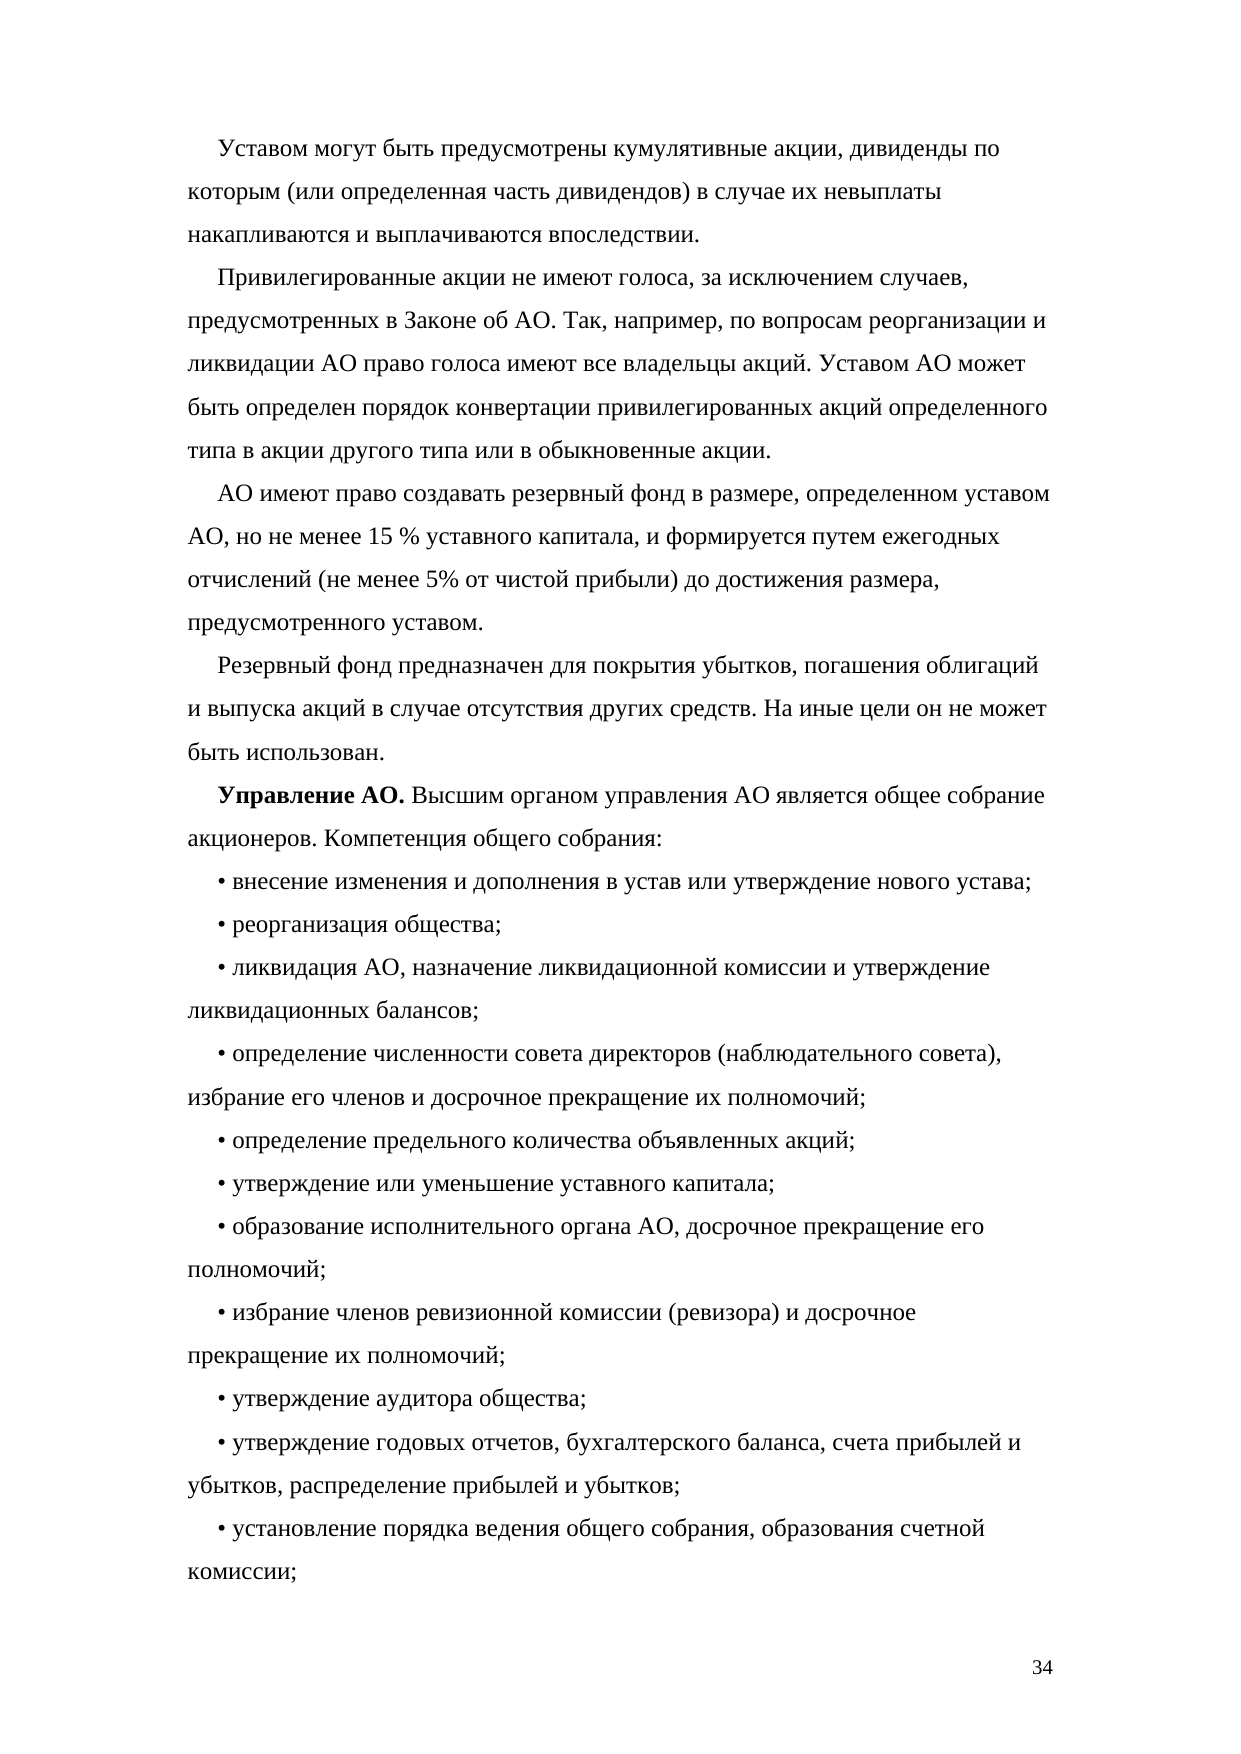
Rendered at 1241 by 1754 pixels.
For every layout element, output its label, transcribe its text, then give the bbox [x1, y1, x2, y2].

text • ликвидация АО, назначение ликвидационной комиссии и утверждение ликвидационных балансов; [187, 952, 1053, 1024]
text • утверждение годовых отчетов, бухгалтерского баланса, счета прибылей и убытков, распределение прибылей и убытков; [187, 1427, 1053, 1498]
text АО имеют право создавать резервный фонд в размере, определенном уставом АО, но не менее 15 % уставного капитала, и формируется путем ежегодных отчислений (не менее 5% от чистой прибыли) до достижения размера, предусмотренного уставом. [187, 478, 1053, 636]
text Управление АО. Высшим органом управления АО является общее собрание акционеров. Компетенция общего собрания: [187, 780, 1053, 852]
text • реорганизация общества; [187, 909, 1053, 938]
text Резервный фонд предназначен для покрытия убытков, погашения облигаций и выпуска акций в случае отсутствия других средств. На иные цели он не может быть использован. [187, 650, 1053, 765]
text • определение численности совета директоров (наблюдательного совета), избрание его членов и досрочное прекращение их полномочий; [187, 1038, 1053, 1110]
text • образование исполнительного органа АО, досрочное прекращение его полномочий; [187, 1211, 1053, 1283]
text Уставом могут быть предусмотрены кумулятивные акции, дивиденды по которым (или определенная часть дивидендов) в случае их невыплаты накапливаются и выплачиваются впоследствии. [187, 133, 1053, 248]
text • утверждение аудитора общества; [187, 1383, 1053, 1412]
text • внесение изменения и дополнения в устав или утверждение нового устава; [187, 866, 1053, 895]
text • утверждение или уменьшение уставного капитала; [187, 1168, 1053, 1197]
text • установление порядка ведения общего собрания, образования счетной комиссии; [187, 1513, 1053, 1585]
text • избрание членов ревизионной комиссии (ревизора) и досрочное прекращение их полномочий; [187, 1297, 1053, 1369]
text Привилегированные акции не имеют голоса, за исключением случаев, предусмотренных в Законе об АО. Так, например, по вопросам реорганизации и ликвидации АО право голоса имеют все владельцы акций. Уставом АО может быть определен порядок конвертации привилегированных акций определенного типа в акции другого типа или в обыкновенные акции. [187, 262, 1053, 463]
text • определение предельного количества объявленных акций; [187, 1125, 1053, 1153]
